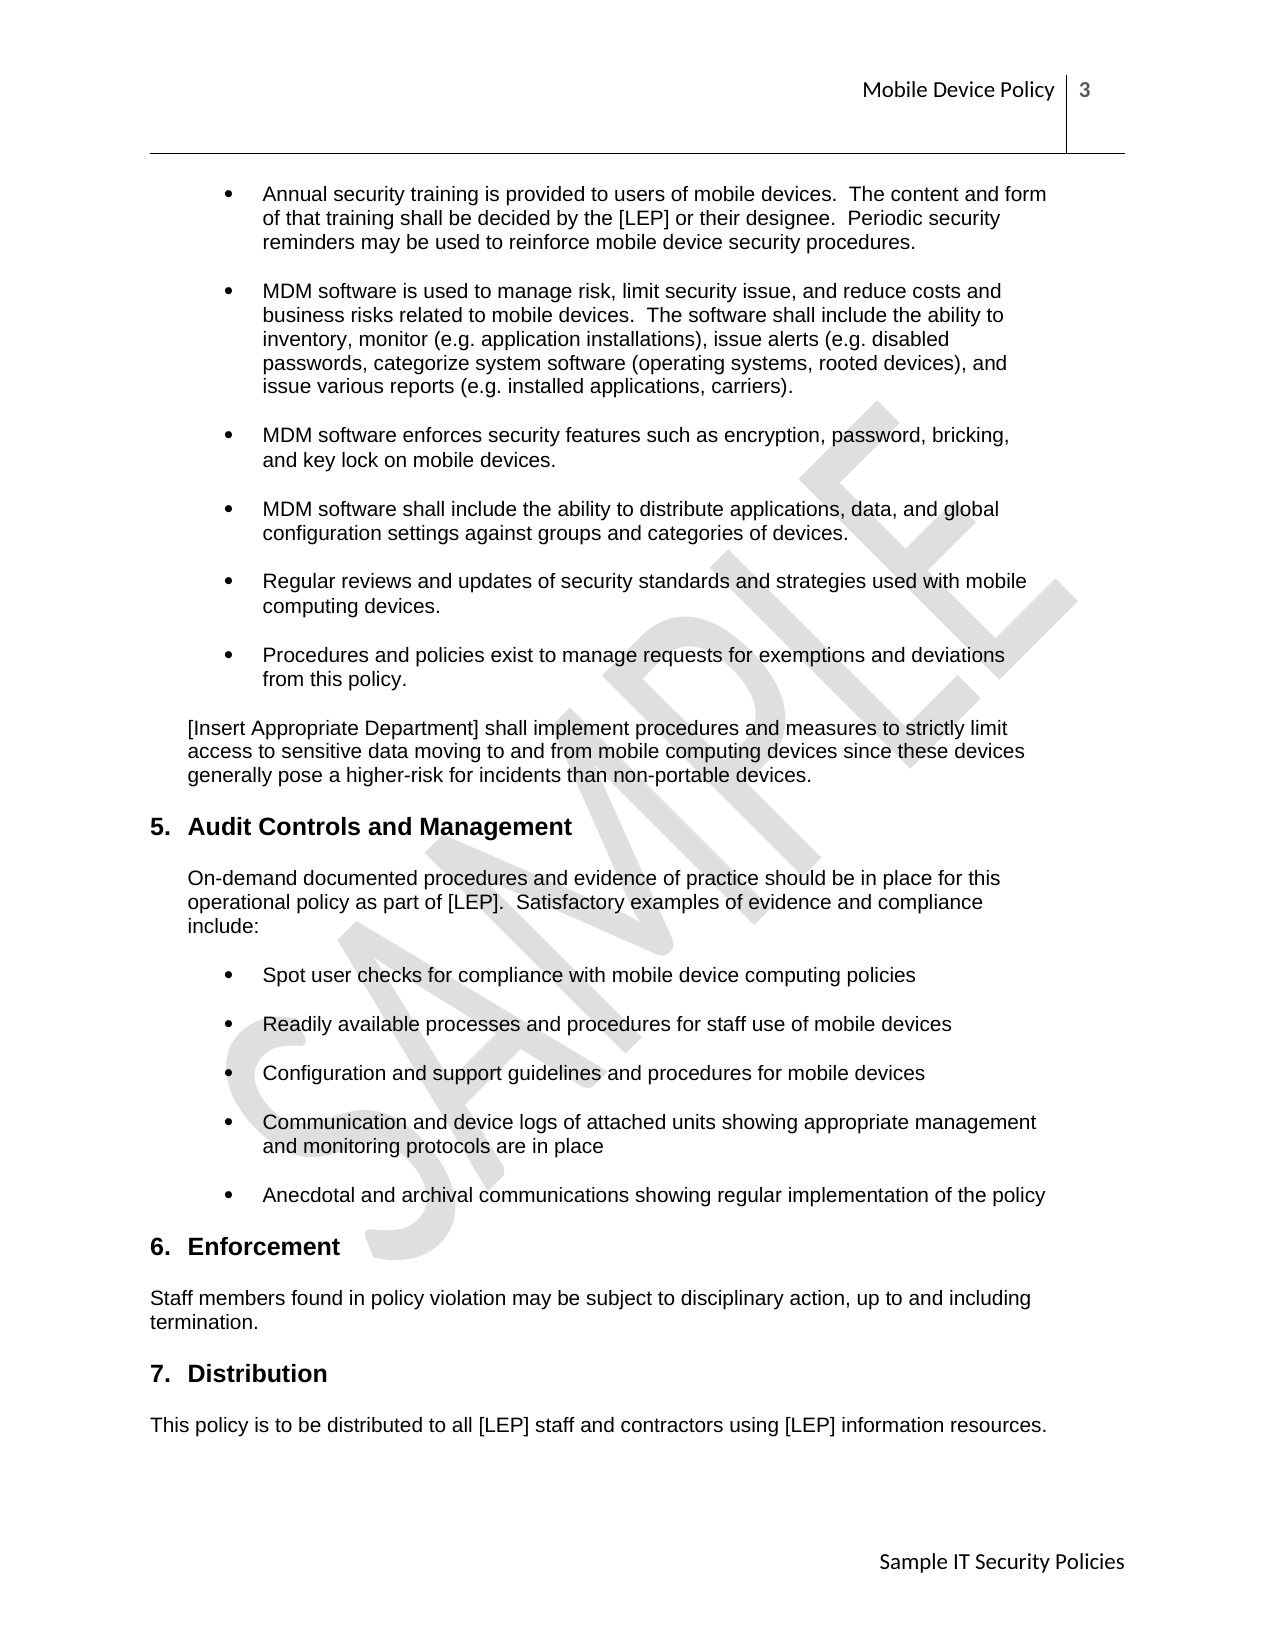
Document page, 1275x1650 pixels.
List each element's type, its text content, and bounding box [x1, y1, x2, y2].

subtitle Distribution [150, 1359, 1125, 1388]
list Configuration and support guidelines and procedures for mobile devices [225, 1061, 1050, 1085]
list Procedures and policies exist to manage requests for exemptions and deviations from this policy. [225, 642, 1050, 690]
text [Insert Appropriate Department] shall implement procedures and measures to strictly limit access to sensitive data moving to and from mobile computing devices since these devices generally pose a higher-risk for incidents than non-portable devices. [187, 715, 1050, 787]
list Readily available processes and procedures for staff use of mobile devices [225, 1012, 1050, 1036]
text This policy is to be distributed to all [LEP] staff and contractors using [LEP] information resources. [150, 1413, 1125, 1437]
list Annual security training is provided to users of mobile devices. The content and form of that training shall be decided by the [LEP] or their designee. Periodic security reminders may be used to reinforce mobile device security procedures. [225, 181, 1050, 253]
text On-demand documented procedures and evidence of practice should be in place for this operational policy as part of [LEP]. Satisfactory examples of evidence and compliance include: [187, 866, 1050, 938]
list Regular reviews and updates of security standards and strategies used with mobile computing devices. [225, 569, 1050, 617]
list MDM software shall include the ability to distribute applications, data, and global configuration settings against groups and categories of devices. [225, 496, 1050, 544]
list Anecdotal and archival communications showing regular implementation of the policy [225, 1183, 1050, 1207]
list Spot user checks for compliance with mobile device computing policies [225, 963, 1050, 987]
list MDM software is used to manage risk, limit security issue, and reduce costs and business risks related to mobile devices. The software shall include the ability to inventory, monitor (e.g. application installations), issue alerts (e.g. disabled passwords, categorize system software (operating systems, rooted devices), and issue various reports (e.g. installed applications, carriers). [225, 278, 1050, 398]
subtitle Enforcement [150, 1232, 1125, 1261]
list MDM software enforces security features such as encryption, password, bricking, and key lock on mobile devices. [225, 423, 1050, 471]
text Staff members found in policy violation may be subject to disciplinary action, up to and including termination. [150, 1286, 1125, 1334]
list Communication and device logs of attached units showing appropriate management and monitoring protocols are in place [225, 1110, 1050, 1158]
subtitle Audit Controls and Management [150, 812, 1125, 841]
